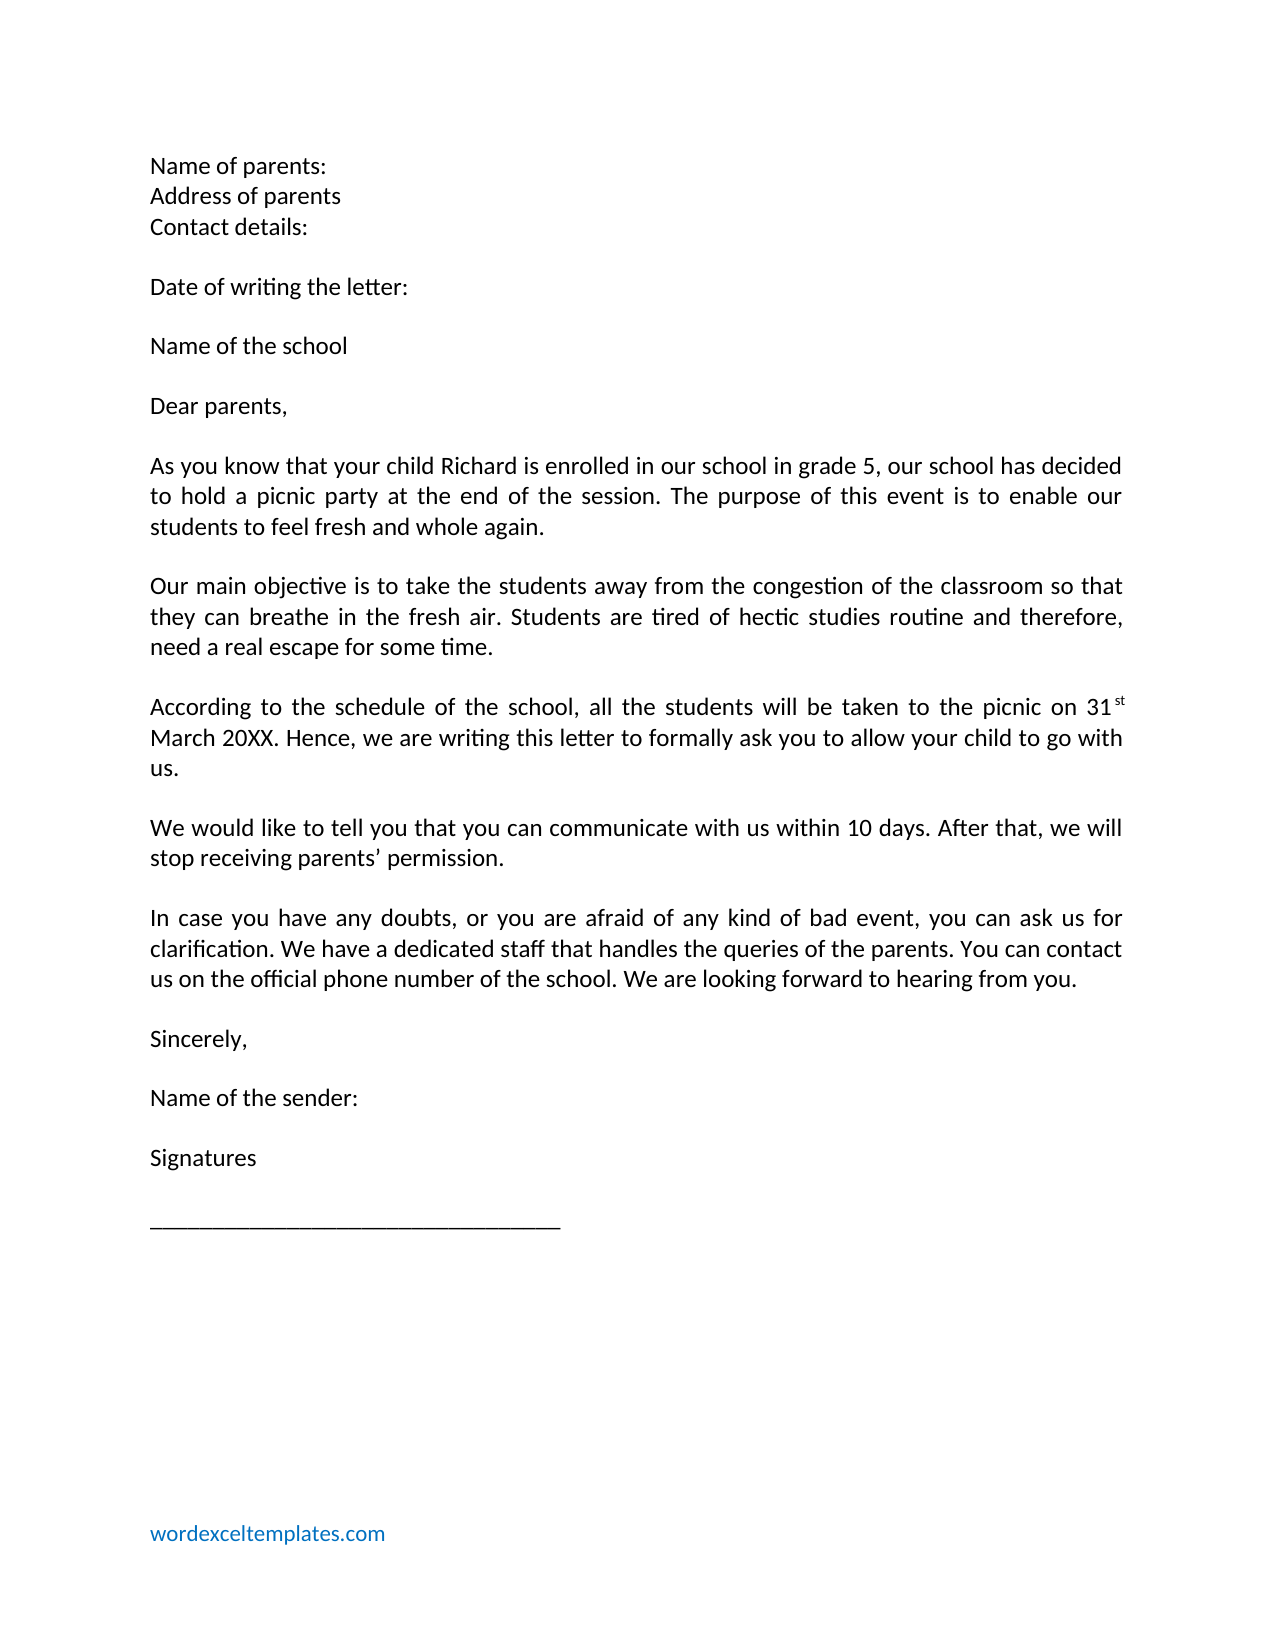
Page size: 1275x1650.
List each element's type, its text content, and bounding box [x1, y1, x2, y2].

text Dear parents, [150, 390, 1125, 421]
text _________________________________ [150, 1202, 1125, 1232]
text Date of writing the letter: [150, 271, 1125, 301]
text Signatures [150, 1142, 1125, 1173]
text Name of the school [150, 330, 1125, 361]
text As you know that your child Richard is enrolled in our school in grade 5, our school has decided to hold a picnic party at the end of the session. The purpose of this event is to enable our students to feel fresh and whole again. [150, 450, 1125, 541]
text Name of parents: Address of parents Contact details: [150, 150, 1125, 242]
text According to the schedule of the school, all the students will be taken to the picnic on 31st March 20XX. Hence, we are writing this letter to formally ask you to allow your child to go with us. [150, 691, 1125, 783]
text We would like to tell you that you can communicate with us within 10 days. After that, we will stop receiving parents’ permission. [150, 812, 1125, 873]
text Name of the sender: [150, 1083, 1125, 1113]
text Our main objective is to take the students away from the congestion of the classroom so that they can breathe in the fresh air. Students are tired of hectic studies routine and therefore, need a real escape for some time. [150, 571, 1125, 662]
text Sincerely, [150, 1023, 1125, 1053]
text In case you have any doubts, or you are afraid of any kind of bad event, you can ask us for clarification. We have a dedicated staff that handles the queries of the parents. You can contact us on the official phone number of the school. We are looking forward to hearing from you. [150, 902, 1125, 994]
